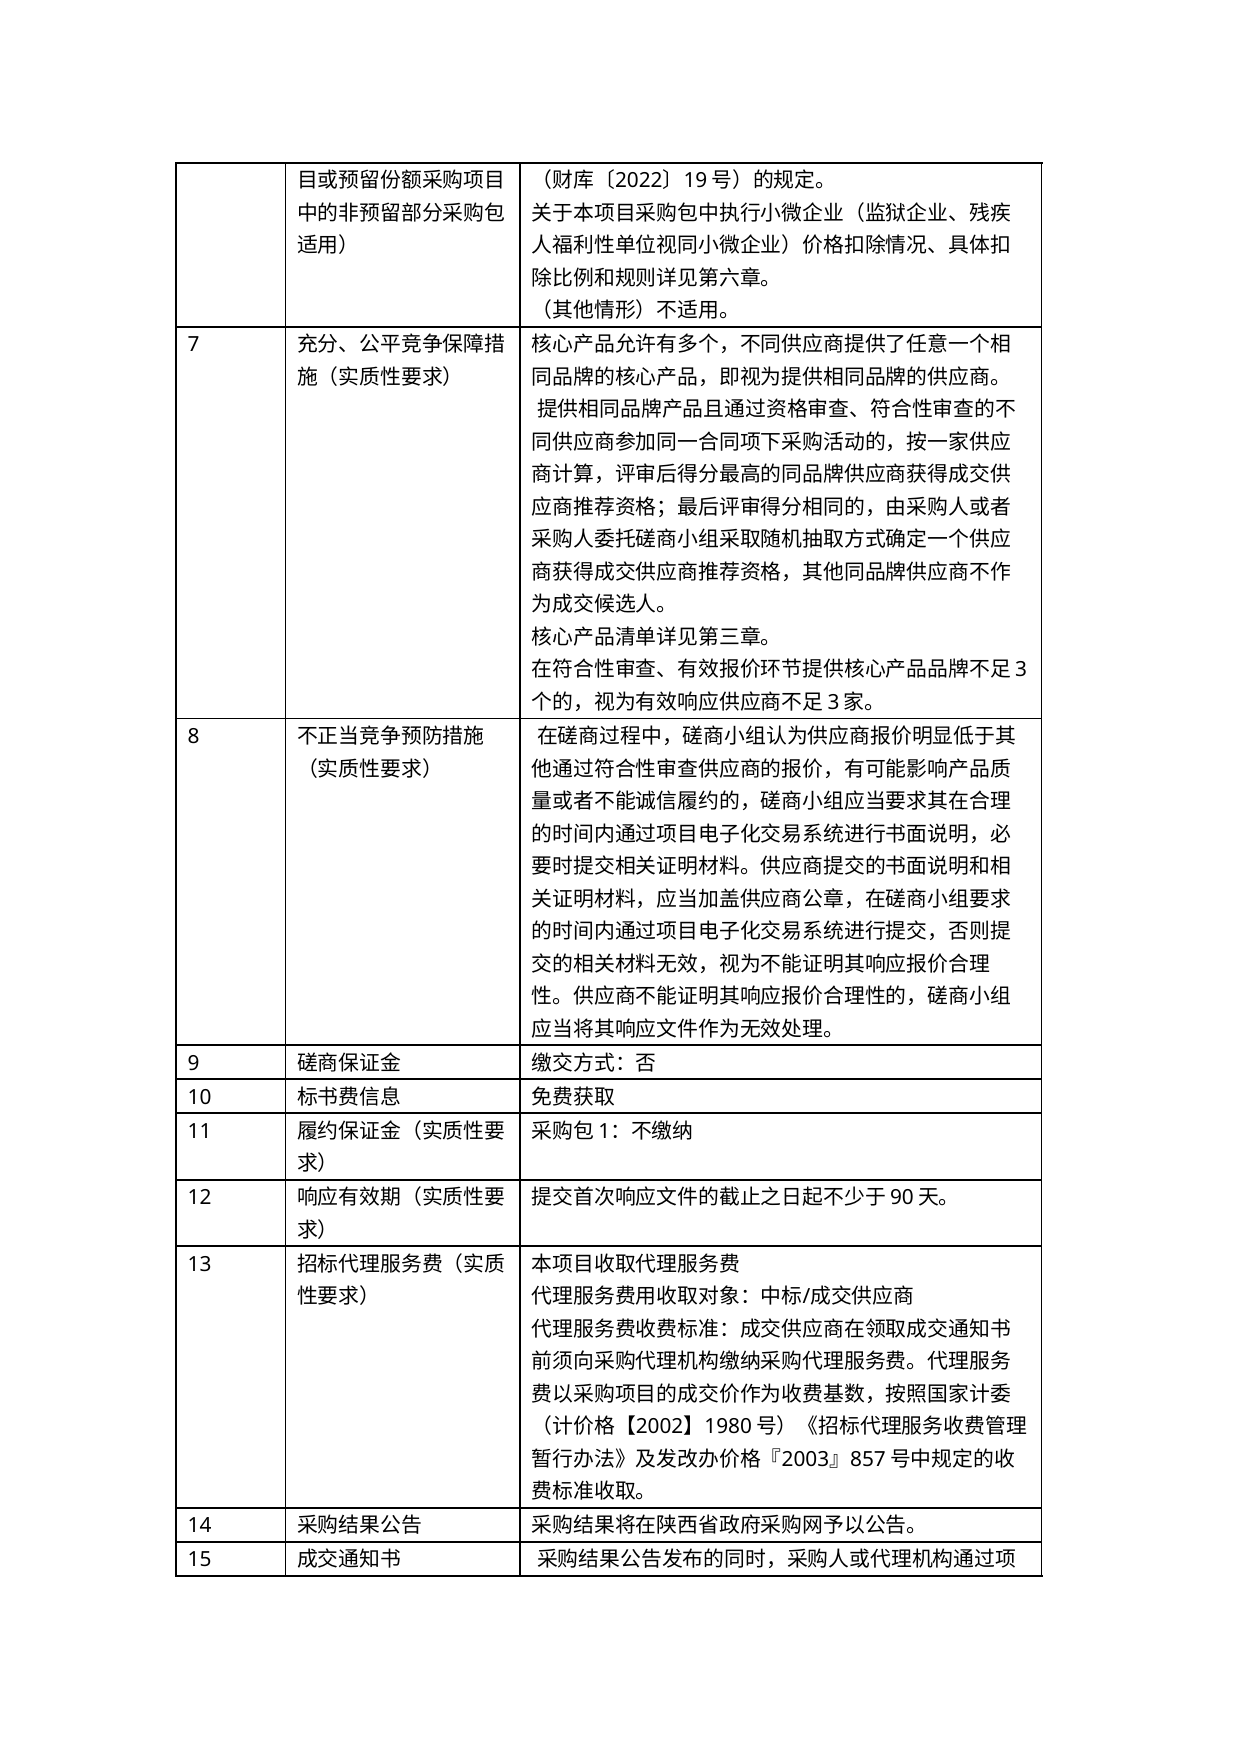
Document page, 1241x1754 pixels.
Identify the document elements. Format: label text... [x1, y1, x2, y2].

table_cell 14 [177, 1509, 285, 1541]
table_cell 11 [177, 1114, 285, 1179]
table_cell 6 [177, 164, 285, 326]
table_cell 磋商保证金 [286, 1046, 519, 1078]
table_cell 不正当竞争预防措施（实质性要求） [286, 719, 519, 1044]
table_cell 充分、公平竞争保障措施（实质性要求） [286, 328, 519, 718]
table_cell 9 [177, 1046, 285, 1078]
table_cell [286, 164, 519, 326]
table_cell 13 [177, 1247, 285, 1507]
table_cell 采购包1：不缴纳 [521, 1114, 1041, 1179]
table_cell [521, 164, 1041, 326]
table_cell 采购结果公告 [286, 1509, 519, 1541]
table_cell 10 [177, 1080, 285, 1112]
table_cell 15 [177, 1543, 285, 1575]
table_cell 核心产品允许有多个，不同供应商提供了任意一个相同品牌的核心产品，即视为提供相同品牌的供应商。 提供相同品牌产品且通过资格审查、符合性审查的不同供应商参加同一合同项下采购活动的，按一家供应商计算，评审后得分最高的同品牌供应商获得成交供应商推荐资格；最后评审得分相同的，由采购人或者采购人委托磋商小组采取随机抽取方式确定一个供应商获得成交供应商推荐资格，其他同品牌供应商不作为成交候选人。 核心产品清单详见第三章。 在符合性审查、有效报价环节提供核心产品品牌不足3个的，视为有效响应供应商不足3家。 [521, 328, 1041, 718]
table_cell 7 [177, 328, 285, 718]
table_cell 成交通知书 [286, 1543, 519, 1575]
table_cell 提交首次响应文件的截止之日起不少于90天。 [521, 1181, 1041, 1245]
table_cell 响应有效期（实质性要求） [286, 1181, 519, 1245]
table_cell 采购结果将在陕西省政府采购网予以公告。 [521, 1509, 1041, 1541]
table_cell 12 [177, 1181, 285, 1245]
table_cell 本项目收取代理服务费 代理服务费用收取对象：中标/成交供应商 代理服务费收费标准：成交供应商在领取成交通知书前须向采购代理机构缴纳采购代理服务费。代理服务费以采购项目的成交价作为收费基数，按照国家计委（计价格【2002】1980号）《招标代理服务收费管理暂行办法》及发改办价格『2003』857号中规定的收费标准收取。 [521, 1247, 1041, 1507]
table_cell 招标代理服务费（实质性要求） [286, 1247, 519, 1507]
table_cell 标书费信息 [286, 1080, 519, 1112]
table_cell 8 [177, 719, 285, 1044]
table_cell 在磋商过程中，磋商小组认为供应商报价明显低于其他通过符合性审查供应商的报价，有可能影响产品质量或者不能诚信履约的，磋商小组应当要求其在合理的时间内通过项目电子化交易系统进行书面说明，必要时提交相关证明材料。供应商提交的书面说明和相关证明材料，应当加盖供应商公章，在磋商小组要求的时间内通过项目电子化交易系统进行提交，否则提交的相关材料无效，视为不能证明其响应报价合理性。供应商不能证明其响应报价合理性的，磋商小组应当将其响应文件作为无效处理。 [521, 719, 1041, 1044]
table_cell 免费获取 [521, 1080, 1041, 1112]
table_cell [521, 1543, 1041, 1575]
table_cell 履约保证金（实质性要求） [286, 1114, 519, 1179]
table_cell 缴交方式：否 [521, 1046, 1041, 1078]
